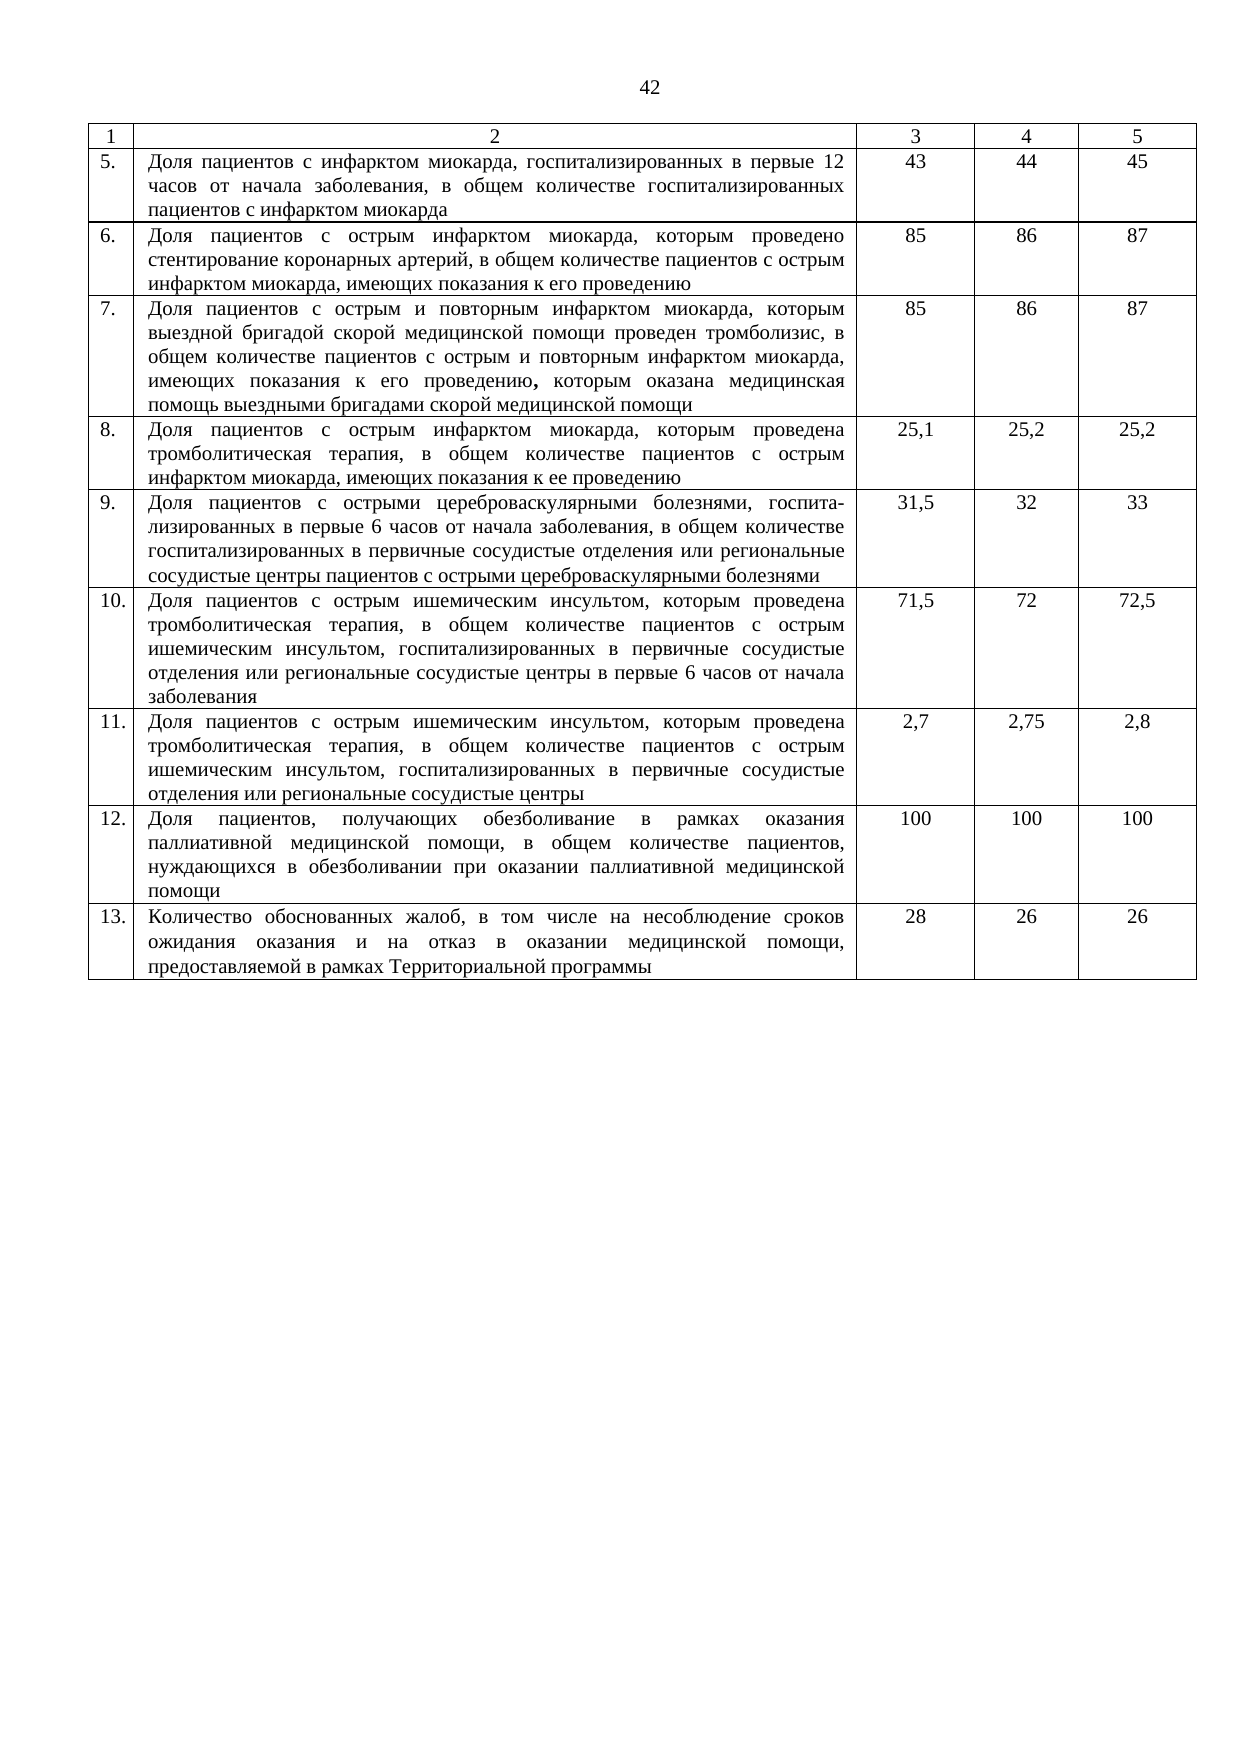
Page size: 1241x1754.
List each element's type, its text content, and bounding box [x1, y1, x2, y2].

table_cell 100 [857, 806, 974, 902]
table_cell Доля пациентов с инфарктом миокарда, госпитализированных в первые 12 часов от начала заболевания, в общем количестве госпитализированных пациентов с инфарктом миокарда [134, 149, 856, 221]
table_cell 100 [1079, 806, 1196, 902]
table_cell 7. [89, 296, 133, 416]
table_cell 85 [857, 223, 974, 295]
table_cell 2,7 [857, 709, 974, 805]
table_cell 13. [89, 904, 133, 978]
table_cell Доля пациентов с острыми цереброваскулярными болезнями, госпита-лизированных в первые 6 часов от начала заболевания, в общем количестве госпитализированных в первичные сосудистые отделения или региональные сосудистые центры пациентов с острыми цереброваскулярными болезнями [134, 490, 856, 587]
table_cell 72 [975, 588, 1078, 708]
table_cell 5. [89, 149, 133, 221]
table_cell 85 [857, 296, 974, 416]
table_cell Доля пациентов с острым инфарктом миокарда, которым проведена тромболитическая терапия, в общем количестве пациентов с острым инфарктом миокарда, имеющих показания к ее проведению [134, 417, 856, 489]
table_cell 100 [975, 806, 1078, 902]
table_cell 9. [89, 490, 133, 587]
table_cell 28 [857, 904, 974, 978]
table_cell 43 [857, 149, 974, 221]
table_cell 25,2 [1079, 417, 1196, 489]
table_cell 87 [1079, 223, 1196, 295]
table_cell Доля пациентов с острым ишемическим инсультом, которым проведена тромболитическая терапия, в общем количестве пациентов с острым ишемическим инсультом, госпитализированных в первичные сосудистые отделения или региональные сосудистые центры [134, 709, 856, 805]
table_cell 86 [975, 223, 1078, 295]
table_cell 3 [857, 124, 974, 148]
table_cell 1 [89, 124, 133, 148]
table_cell 25,2 [975, 417, 1078, 489]
table_cell 45 [1079, 149, 1196, 221]
table_cell 86 [975, 296, 1078, 416]
table_cell 5 [1079, 124, 1196, 148]
table_cell 26 [975, 904, 1078, 978]
table_cell 4 [975, 124, 1078, 148]
table_cell 2,8 [1079, 709, 1196, 805]
table_cell 25,1 [857, 417, 974, 489]
table_cell 44 [975, 149, 1078, 221]
table_cell 71,5 [857, 588, 974, 708]
table_cell 31,5 [857, 490, 974, 587]
table_cell 2 [134, 124, 856, 148]
table_cell Количество обоснованных жалоб, в том числе на несоблюдение сроков ожидания оказания и на отказ в оказании медицинской помощи, предоставляемой в рамках Территориальной программы [134, 904, 856, 978]
table_cell 72,5 [1079, 588, 1196, 708]
table_cell 2,75 [975, 709, 1078, 805]
table_cell 11. [89, 709, 133, 805]
table_cell 87 [1079, 296, 1196, 416]
table_cell 10. [89, 588, 133, 708]
table_cell Доля пациентов с острым инфарктом миокарда, которым проведено стентирование коронарных артерий, в общем количестве пациентов с острым инфарктом миокарда, имеющих показания к его проведению [134, 223, 856, 295]
table_cell 33 [1079, 490, 1196, 587]
table_cell 12. [89, 806, 133, 902]
table_cell 8. [89, 417, 133, 489]
table_cell Доля пациентов с острым и повторным инфарктом миокарда, которым выездной бригадой скорой медицинской помощи проведен тромболизис, в общем количестве пациентов с острым и повторным инфарктом миокарда, имеющих показания к его проведению, которым оказана медицинская помощь выездными бригадами скорой медицинской помощи [134, 296, 856, 416]
table_cell 32 [975, 490, 1078, 587]
table_cell Доля пациентов с острым ишемическим инсультом, которым проведена тромболитическая терапия, в общем количестве пациентов с острым ишемическим инсультом, госпитализированных в первичные сосудистые отделения или региональные сосудистые центры в первые 6 часов от начала заболевания [134, 588, 856, 708]
table_cell 6. [89, 223, 133, 295]
table_cell Доля пациентов, получающих обезболивание в рамках оказания паллиативной медицинской помощи, в общем количестве пациентов, нуждающихся в обезболивании при оказании паллиативной медицинской помощи [134, 806, 856, 902]
table_cell 26 [1079, 904, 1196, 978]
